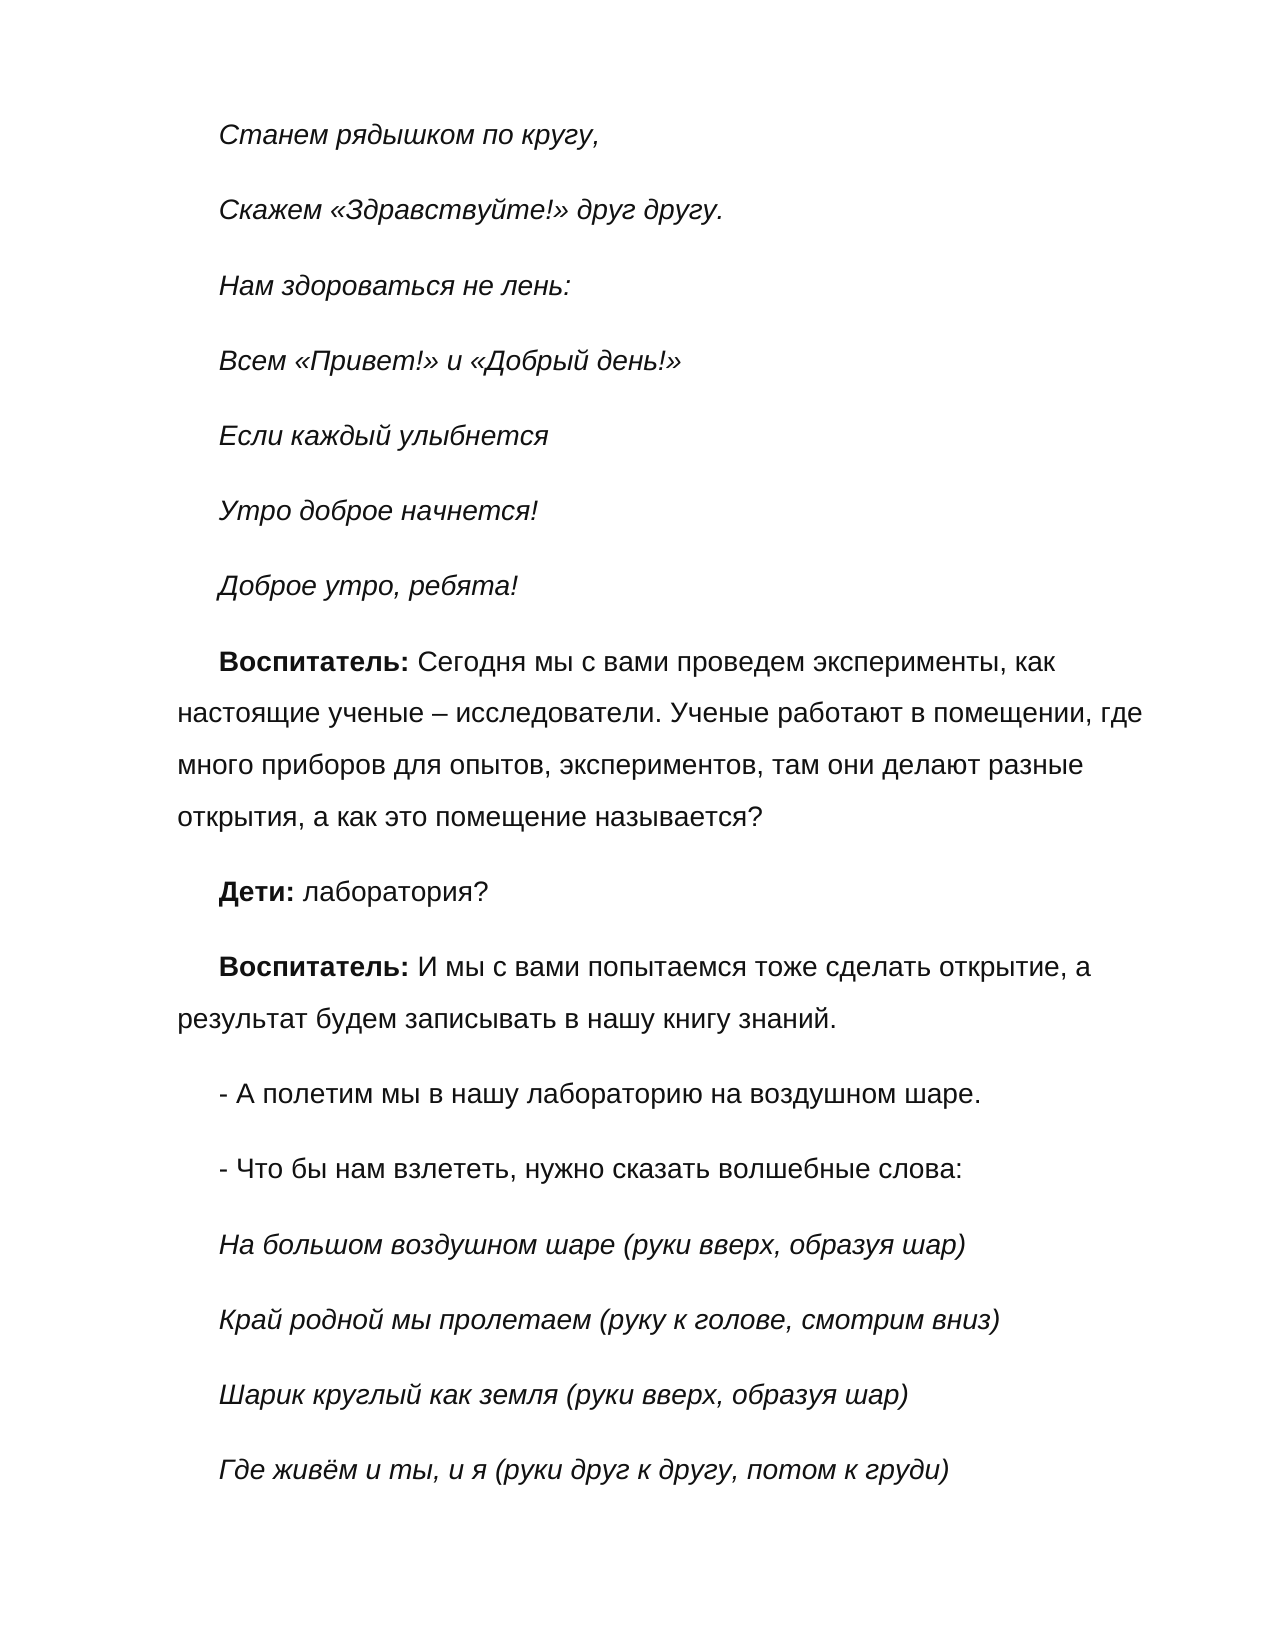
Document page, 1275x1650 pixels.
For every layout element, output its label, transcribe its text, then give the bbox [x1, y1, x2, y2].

text На большом воздушном шаре (руки вверх, образуя шар) [177, 1228, 1186, 1260]
text Воспитатель: И мы с вами попытаемся тоже сделать открытие, а результат будем записывать в нашу книгу знаний. [177, 950, 1186, 1034]
text Скажем «Здравствуйте!» друг другу. [177, 193, 1186, 226]
text Если каждый улыбнется [177, 419, 1186, 451]
text Нам здороваться не лень: [177, 268, 1186, 301]
text Воспитатель: Сегодня мы с вами проведем эксперименты, как настоящие ученые – исследователи. Ученые работают в помещении, где много приборов для опытов, экспериментов, там они делают разные открытия, а как это помещение называется? [177, 644, 1186, 832]
text - Что бы нам взлететь, нужно сказать волшебные слова: [177, 1152, 1186, 1185]
text Всем «Привет!» и «Добрый день!» [177, 344, 1186, 376]
text Где живём и ты, и я (руки друг к другу, потом к груди) [177, 1453, 1186, 1486]
text - А полетим мы в нашу лабораторию на воздушном шаре. [177, 1077, 1186, 1109]
text Доброе утро, ребята! [177, 569, 1186, 602]
text Дети: лаборатория? [177, 875, 1186, 907]
text Край родной мы пролетаем (руку к голове, смотрим вниз) [177, 1303, 1186, 1335]
text Станем рядышком по кругу, [177, 118, 1186, 150]
text Утро доброе начнется! [177, 494, 1186, 526]
text Шарик круглый как земля (руки вверх, образуя шар) [177, 1378, 1186, 1410]
